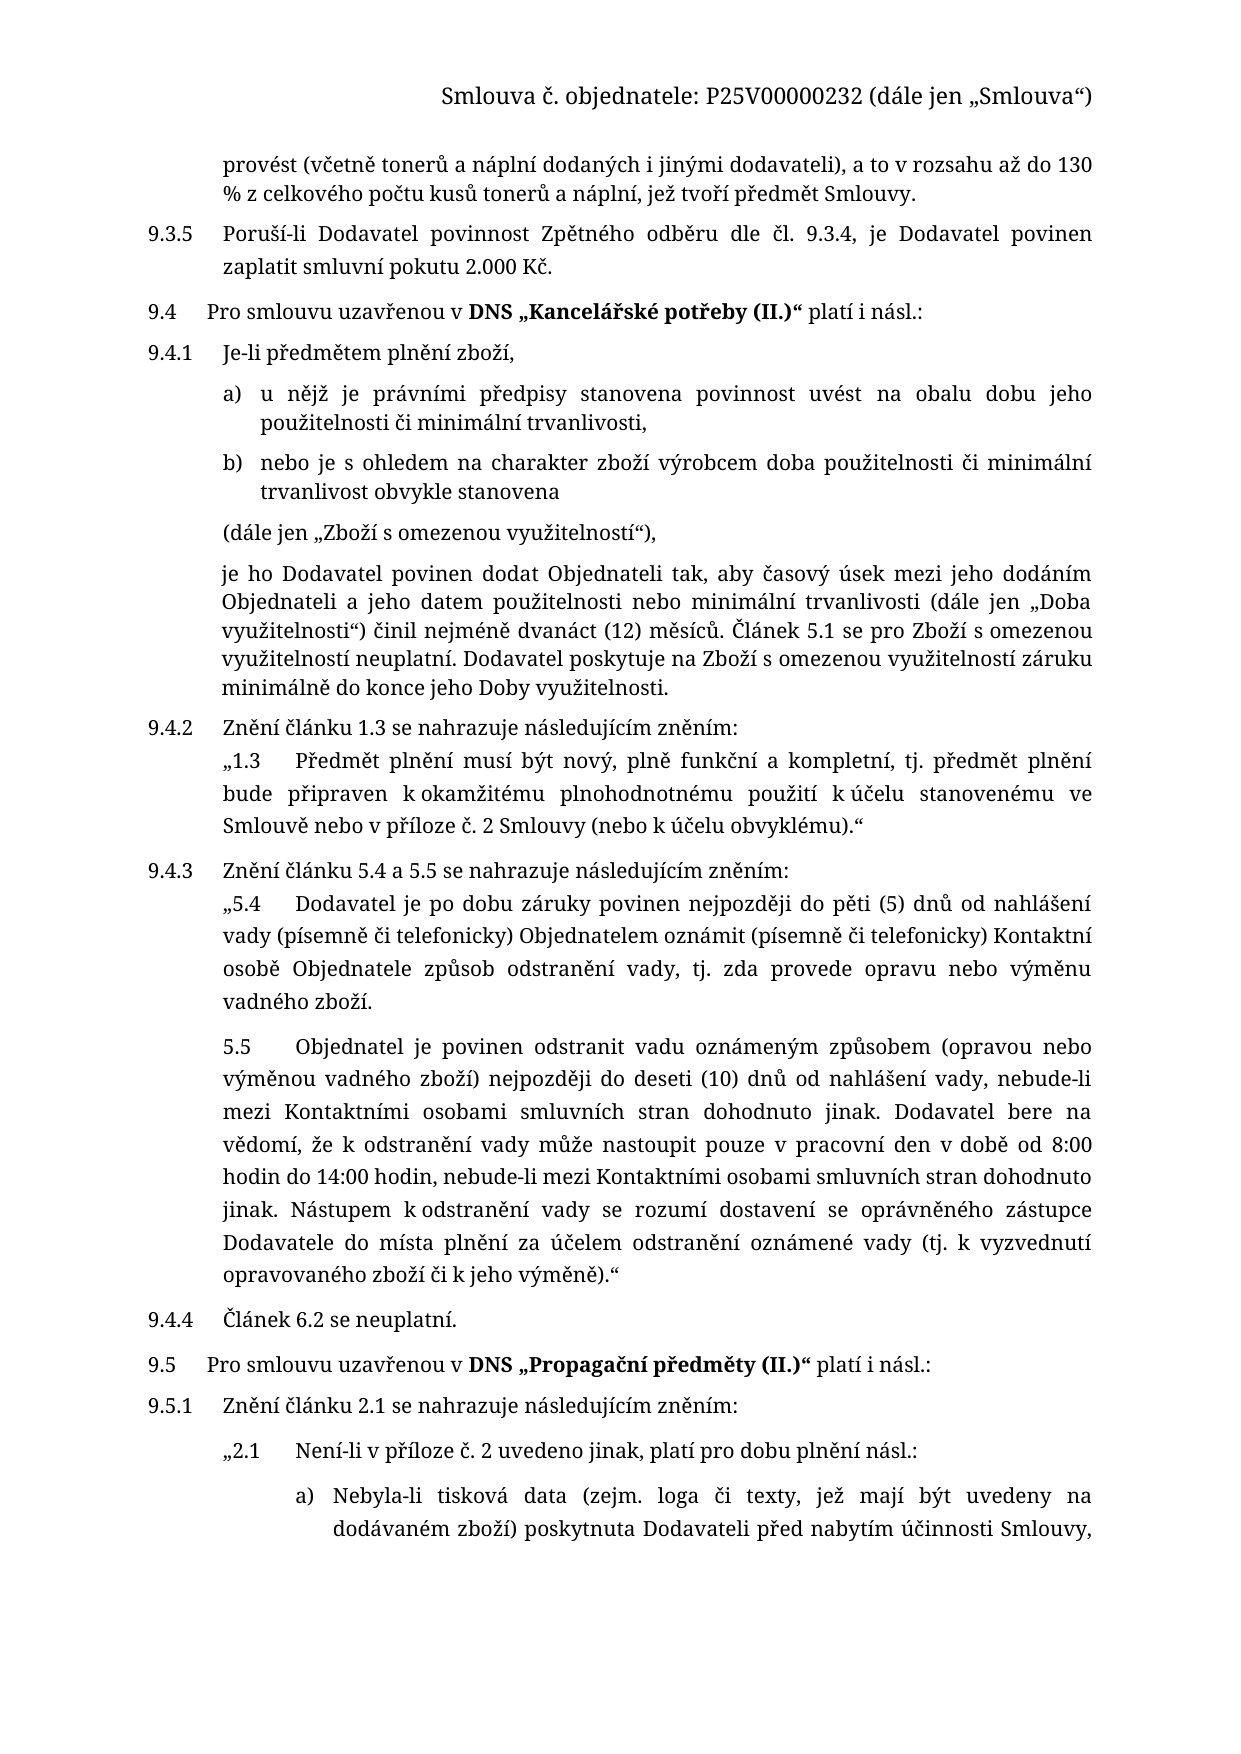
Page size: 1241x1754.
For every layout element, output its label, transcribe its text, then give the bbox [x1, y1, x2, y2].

list Pro smlouvu uzavřenou v DNS „Kancelářské potřeby (II.)“ platí i násl.: [148, 297, 1093, 326]
list Pro smlouvu uzavřenou v DNS „Propagační předměty (II.)“ platí i násl.: [148, 1350, 1093, 1379]
text (dále jen „Zboží s omezenou využitelností“), [223, 518, 1093, 546]
list Znění článku 5.4 a 5.5 se nahrazuje následujícím zněním: [148, 856, 1093, 885]
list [295, 1482, 1093, 1543]
list „5.4 Dodavatel je po dobu záruky povinen nejpozději do pěti (5) dnů od nahlášení vady (písemně či telefonicky) Objednatelem oznámit (písemně či telefonicky) Kontaktní osobě Objednatele způsob odstranění vady, tj. zda provede opravu nebo výměnu vadného zboží. [223, 889, 1093, 1015]
list Znění článku 2.1 se nahrazuje následujícím zněním: [148, 1391, 1093, 1420]
list u nějž je právními předpisy stanovena povinnost uvést na obalu dobu jeho použitelnosti či minimální trvanlivosti, [223, 379, 1093, 436]
list Znění článku 1.3 se nahrazuje následujícím zněním: [148, 713, 1093, 742]
list 5.5 Objednatel je povinen odstranit vadu oznámeným způsobem (opravou nebo výměnou vadného zboží) nejpozději do deseti (10) dnů od nahlášení vady, nebude-li mezi Kontaktními osobami smluvních stran dohodnuto jinak. Dodavatel bere na vědomí, že k odstranění vady může nastoupit pouze v pracovní den v době od 8:00 hodin do 14:00 hodin, nebude-li mezi Kontaktními osobami smluvních stran dohodnuto jinak. Nástupem k odstranění vady se rozumí dostavení se oprávněného zástupce Dodavatele do místa plnění za účelem odstranění oznámené vady (tj. k vyzvednutí opravovaného zboží či k jeho výměně).“ [223, 1032, 1093, 1289]
list nebo je s ohledem na charakter zboží výrobcem doba použitelnosti či minimální trvanlivost obvykle stanovena [223, 448, 1093, 505]
text je ho Dodavatel povinen dodat Objednateli tak, aby časový úsek mezi jeho dodáním Objednateli a jeho datem použitelnosti nebo minimální trvanlivosti (dále jen „Doba využitelnosti“) činil nejméně dvanáct (12) měsíců. Článek 5.1 se pro Zboží s omezenou využitelností neuplatní. Dodavatel poskytuje na Zboží s omezenou využitelností záruku minimálně do konce jeho Doby využitelnosti. [221, 559, 1093, 701]
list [148, 150, 1093, 207]
list „2.1 Není-li v příloze č. 2 uvedeno jinak, platí pro dobu plnění násl.: [223, 1436, 1093, 1465]
list „1.3 Předmět plnění musí být nový, plně funkční a kompletní, tj. předmět plnění bude připraven k okamžitému plnohodnotnému použití k účelu stanovenému ve Smlouvě nebo v příloze č. 2 Smlouvy (nebo k účelu obvyklému).“ [223, 746, 1093, 840]
list Článek 6.2 se neuplatní. [148, 1305, 1093, 1334]
list Je-li předmětem plnění zboží, [148, 338, 1093, 367]
list Poruší-li Dodavatel povinnost Zpětného odběru dle čl. 9.3.4, je Dodavatel povinen zaplatit smluvní pokutu 2.000 Kč. [148, 219, 1093, 281]
